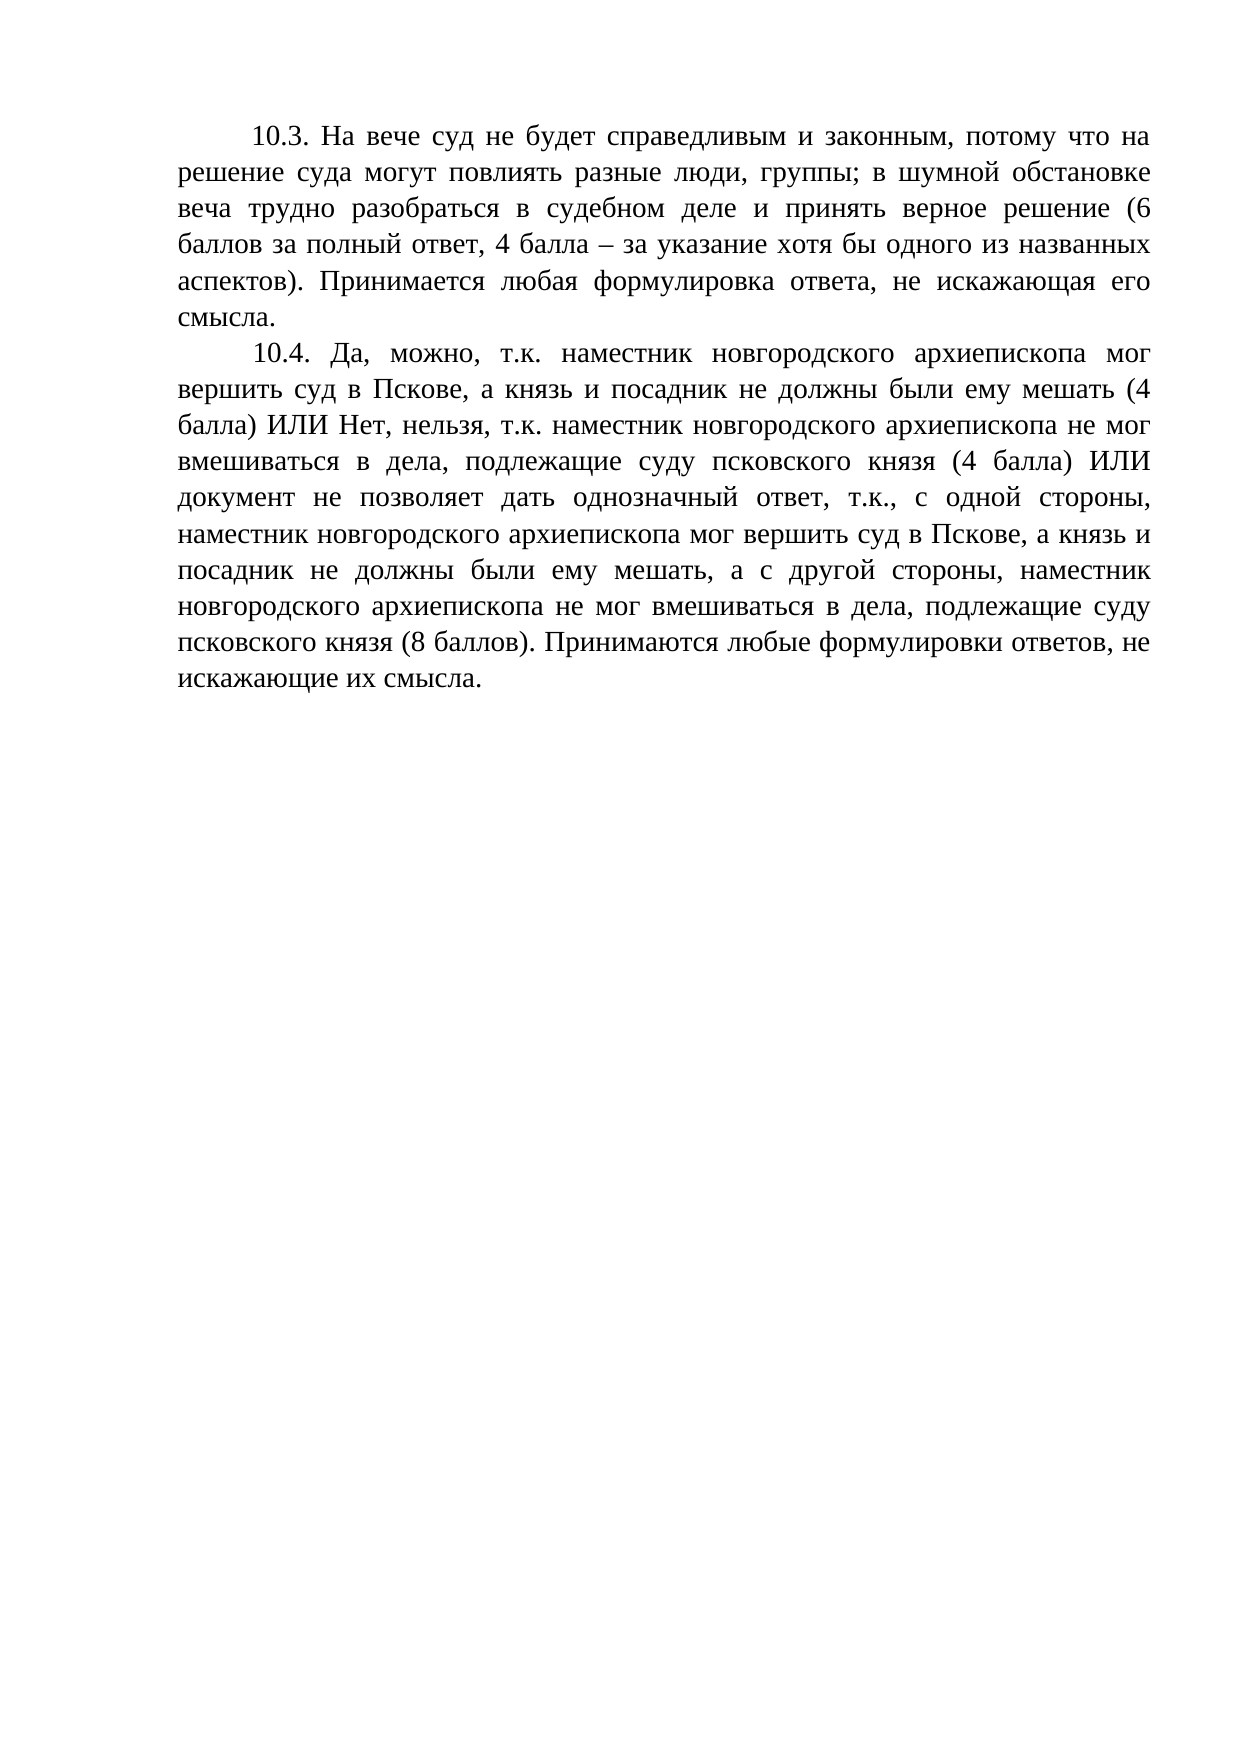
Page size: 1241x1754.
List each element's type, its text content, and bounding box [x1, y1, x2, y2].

text 10.4. Да, можно, т.к. наместник новгородского архиепископа мог вершить суд в Пскове, а князь и посадник не должны были ему мешать (4 балла) ИЛИ Нет, нельзя, т.к. наместник новгородского архиепископа не мог вмешиваться в дела, подлежащие суду псковского князя (4 балла) ИЛИ документ не позволяет дать однозначный ответ, т.к., с одной стороны, наместник новгородского архиепископа мог вершить суд в Пскове, а князь и посадник не должны были ему мешать, а с другой стороны, наместник новгородского архиепископа не мог вмешиваться в дела, подлежащие суду псковского князя (8 баллов). Принимаются любые формулировки ответов, не искажающие их смысла. [177, 335, 1152, 694]
text 10.3. На вече суд не будет справедливым и законным, потому что на решение суда могут повлиять разные люди, группы; в шумной обстановке веча трудно разобраться в судебном деле и принять верное решение (6 баллов за полный ответ, 4 балла – за указание хотя бы одного из названных аспектов). Принимается любая формулировка ответа, не искажающая его смысла. [177, 118, 1152, 332]
